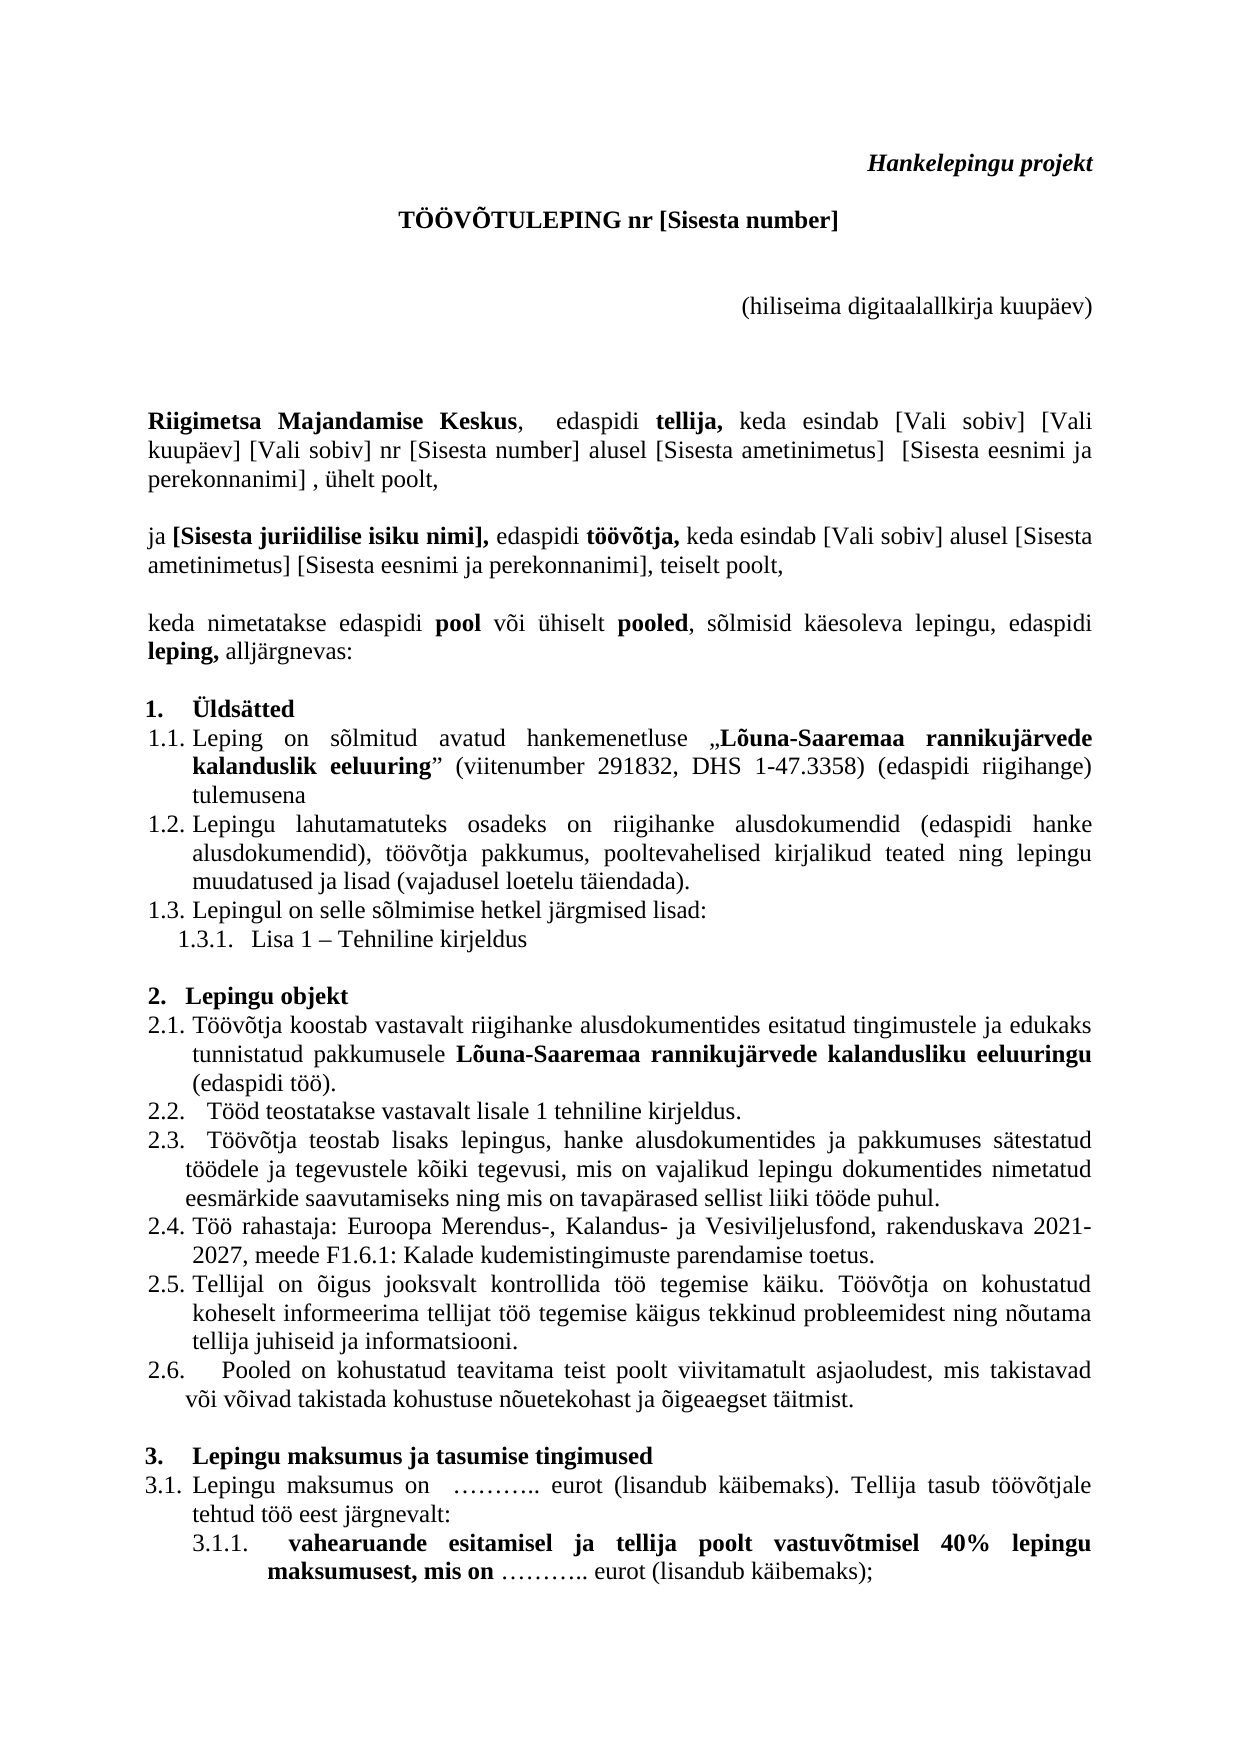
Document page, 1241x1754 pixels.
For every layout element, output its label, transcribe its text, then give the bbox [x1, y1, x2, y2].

list Lepingul on selle sõlmimise hetkel järgmised lisad: [148, 895, 1093, 924]
list Lepingu maksumus on ……….. eurot (lisandub käibemaks). Tellija tasub töövõtjale tehtud töö eest järgnevalt: [144, 1470, 1093, 1528]
list Leping on sõlmitud avatud hankemenetluse „Lõuna-Saaremaa rannikujärvede kalanduslik eeluuring” (viitenumber 291832, DHS 1-47.3358) (edaspidi riigihange) tulemusena [148, 723, 1093, 809]
list vahearuande esitamisel ja tellija poolt vastuvõtmisel 40% lepingu maksumusest, mis on ……….. eurot (lisandub käibemaks); [192, 1528, 1093, 1585]
list Lepingu maksumus ja tasumise tingimused [144, 1441, 1093, 1470]
text TÖÖVÕTULEPING nr [Sisesta number] [144, 205, 1093, 234]
list Töövõtja teostab lisaks lepingus, hanke alusdokumentides ja pakkumuses sätestatud töödele ja tegevustele kõiki tegevusi, mis on vajalikud lepingu dokumentides nimetatud eesmärkide saavutamiseks ning mis on tavapärased sellist liiki tööde puhul. [148, 1125, 1093, 1211]
text (hiliseima digitaalallkirja kuupäev) [144, 291, 1093, 320]
list Töövõtja koostab vastavalt riigihanke alusdokumentides esitatud tingimustele ja edukaks tunnistatud pakkumusele Lõuna-Saaremaa rannikujärvede kalandusliku eeluuringu (edaspidi töö). [148, 1010, 1093, 1096]
list Tellijal on õigus jooksvalt kontrollida töö tegemise käiku. Töövõtja on kohustatud koheselt informeerima tellijat töö tegemise käigus tekkinud probleemidest ning nõutama tellija juhiseid ja informatsiooni. [148, 1269, 1093, 1355]
list Pooled on kohustatud teavitama teist poolt viivitamatult asjaoludest, mis takistavad või võivad takistada kohustuse nõuetekohast ja õigeaegset täitmist. [148, 1355, 1093, 1413]
list Lepingu lahutamatuteks osadeks on riigihanke alusdokumendid (edaspidi hanke alusdokumendid), töövõtja pakkumus, pooltevahelised kirjalikud teated ning lepingu muudatused ja lisad (vajadusel loetelu täiendada). [148, 809, 1093, 895]
list Lepingu objekt [148, 981, 1093, 1010]
list Tööd teostatakse vastavalt lisale 1 tehniline kirjeldus. [148, 1096, 1093, 1125]
text Hankelepingu projekt [590, 148, 1093, 176]
text ja edaspidi töövõtja, keda esindab alusel teiselt poolt, [148, 521, 1093, 579]
list Töö rahastaja: Euroopa Merendus-, Kalandus- ja Vesiviljelusfond, rakenduskava 2021-2027, meede F1.6.1: Kalade kudemistingimuste parendamise toetus. [148, 1211, 1093, 1269]
list Lisa 1 – Tehniline kirjeldus [177, 924, 1093, 953]
text keda nimetatakse edaspidi pool või ühiselt pooled, sõlmisid käesoleva lepingu, edaspidi leping, alljärgnevas: [148, 608, 1093, 665]
list Üldsätted [144, 694, 1093, 723]
text Riigimetsa Majandamise Keskus, edaspidi tellija, keda esindab nr alusel , ühelt poolt, [148, 406, 1093, 493]
